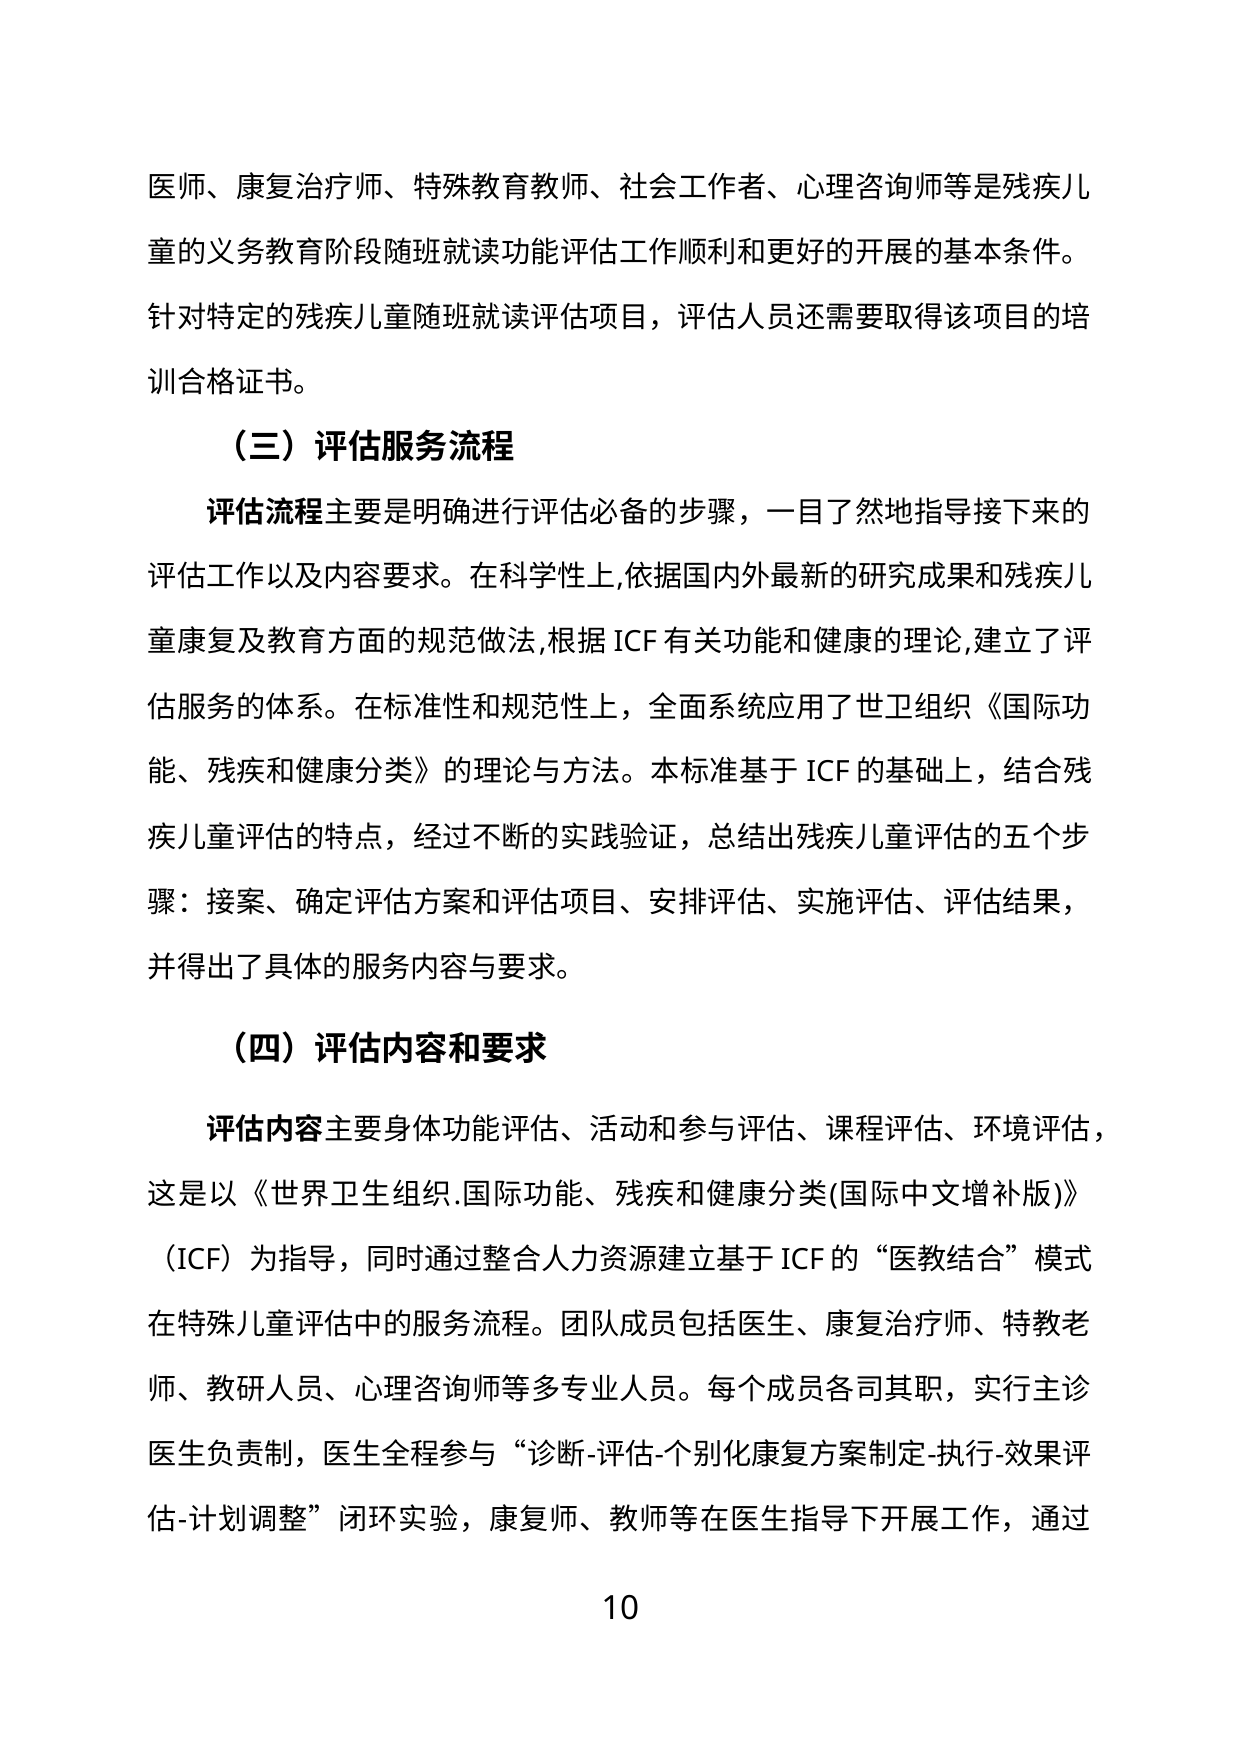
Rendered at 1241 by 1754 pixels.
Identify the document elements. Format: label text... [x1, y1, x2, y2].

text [148, 152, 1093, 412]
text 评估流程主要是明确进行评估必备的步骤，一目了然地指导接下来的评估工作以及内容要求。在科学性上,依据国内外最新的研究成果和残疾儿童康复及教育方面的规范做法,根据ICF有关功能和健康的理论,建立了评估服务的体系。在标准性和规范性上，全面系统应用了世卫组织《国际功能、残疾和健康分类》的理论与方法。本标准基于ICF的基础上，结合残疾儿童评估的特点，经过不断的实践验证，总结出残疾儿童评估的五个步骤：接案、确定评估方案和评估项目、安排评估、实施评估、评估结果，并得出了具体的服务内容与要求。 [148, 477, 1093, 997]
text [148, 1094, 1093, 1549]
text （四）评估内容和要求 [148, 1013, 1093, 1078]
text （三）评估服务流程 [148, 412, 1093, 477]
